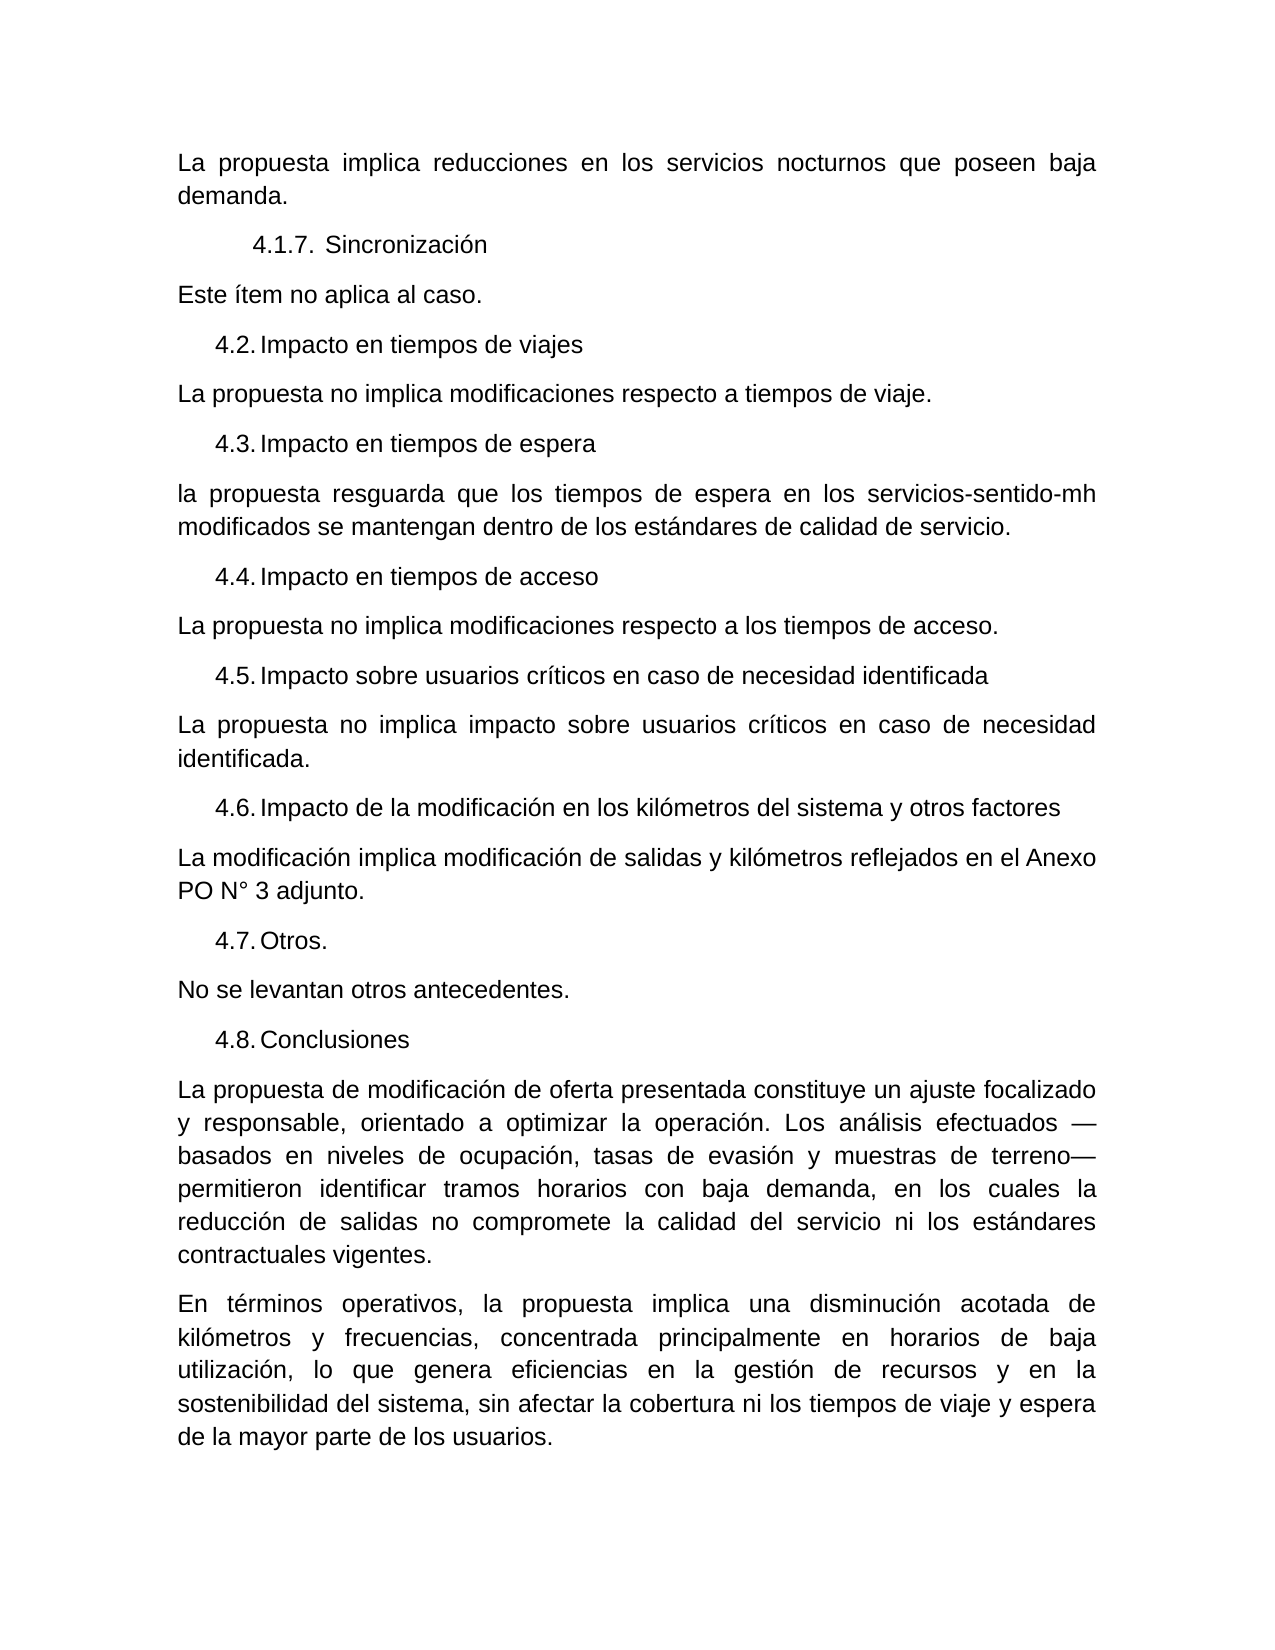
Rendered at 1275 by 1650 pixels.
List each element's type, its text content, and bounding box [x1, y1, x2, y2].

list Impacto sobre usuarios críticos en caso de necesidad identificada [215, 810, 1098, 839]
text La propuesta de modificación de oferta presentada constituye un ajuste focalizado y responsable, orientado a optimizar la operación. Los análisis efectuados —basados en niveles de ocupación, tasas de evasión y muestras de terreno— permitieron identificar tramos horarios con baja demanda, en los cuales la reducción de salidas no compromete la calidad del servicio ni los estándares contractuales vigentes. [177, 1224, 1098, 1418]
list Impacto en tiempos de espera [215, 578, 1098, 607]
list Impacto de la modificación en los kilómetros del sistema y otros factores [215, 942, 1098, 971]
list Impacto en tiempos de acceso [215, 711, 1098, 739]
text Este ítem no aplica al caso. [177, 429, 1098, 458]
list Conclusiones [215, 1174, 1098, 1203]
list Otros. [215, 1075, 1098, 1103]
text La propuesta implica reducciones en los servicios nocturnos que poseen baja demanda. [177, 297, 1098, 358]
list Servicios nocturnos [252, 247, 1098, 276]
list Impacto en tiempos de viajes [215, 479, 1098, 507]
list Servicios expresos [252, 148, 1098, 176]
text La modificación implica modificación de salidas y kilómetros reflejados en el Anexo PO N° 3 adjunto. [177, 992, 1098, 1054]
text la propuesta resguarda que los tiempos de espera en los servicios-sentido-mh modificados se mantengan dentro de los estándares de calidad de servicio. [177, 628, 1098, 689]
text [177, 1438, 1098, 1500]
text No se levantan otros antecedentes. [177, 1124, 1098, 1153]
text La propuesta no implica modificaciones respecto a servicios expresos. [177, 197, 1098, 226]
text La propuesta no implica modificaciones respecto a tiempos de viaje. [177, 528, 1098, 557]
text La propuesta no implica impacto sobre usuarios críticos en caso de necesidad identificada. [177, 859, 1098, 921]
list Sincronización [252, 379, 1098, 408]
text La propuesta no implica modificaciones respecto a los tiempos de acceso. [177, 760, 1098, 789]
